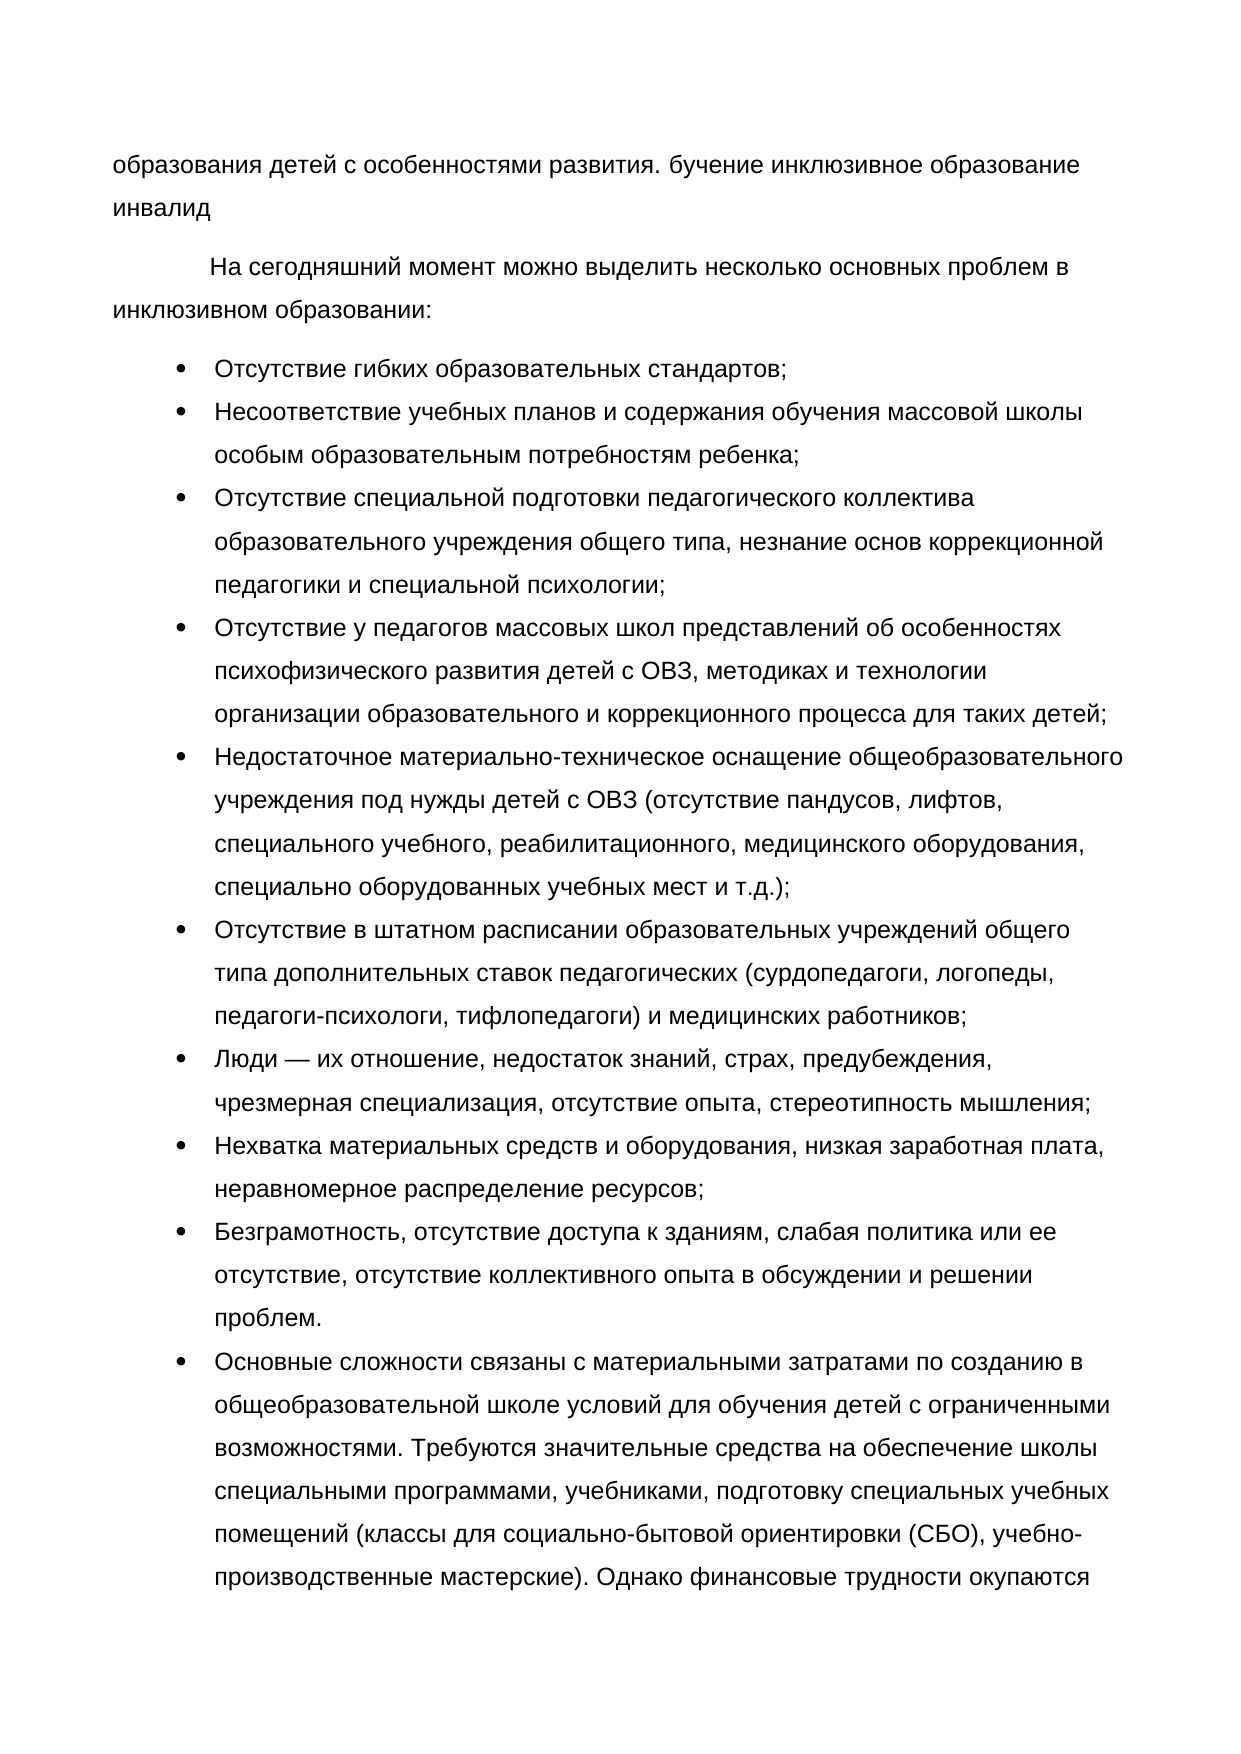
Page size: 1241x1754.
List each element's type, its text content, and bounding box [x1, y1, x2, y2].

text На сегодняшний момент можно выделить несколько основных проблем в инклюзивном образовании: [112, 252, 1128, 324]
list Отсутствие специальной подготовки педагогического коллектива образовательного учреждения общего типа, незнание основ коррекционной педагогики и специальной психологии; [177, 483, 1128, 598]
list Нехватка материальных средств и оборудования, низкая заработная плата, неравномерное распределение ресурсов; [177, 1131, 1128, 1203]
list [177, 1347, 1128, 1591]
list Отсутствие у педагогов массовых школ представлений об особенностях психофизического развития детей с ОВЗ, методиках и технологии организации образовательного и коррекционного процесса для таких детей; [177, 613, 1128, 728]
list Люди — их отношение, недостаток знаний, страх, предубеждения, чрезмерная специализация, отсутствие опыта, стереотипность мышления; [177, 1044, 1128, 1116]
list Недостаточное материально-техническое оснащение общеобразовательного учреждения под нужды детей с ОВЗ (отсутствие пандусов, лифтов, специального учебного, реабилитационного, медицинского оборудования, специально оборудованных учебных мест и т.д.); [177, 742, 1128, 901]
list Отсутствие гибких образовательных стандартов; [177, 354, 1128, 383]
list Безграмотность, отсутствие доступа к зданиям, слабая политика или ее отсутствие, отсутствие коллективного опыта в обсуждении и решении проблем. [177, 1217, 1128, 1332]
list Несоответствие учебных планов и содержания обучения массовой школы особым образовательным потребностям ребенка; [177, 397, 1128, 469]
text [112, 150, 1128, 222]
list Отсутствие в штатном расписании образовательных учреждений общего типа дополнительных ставок педагогических (сурдопедагоги, логопеды, педагоги-психологи, тифлопедагоги) и медицинских работников; [177, 915, 1128, 1030]
